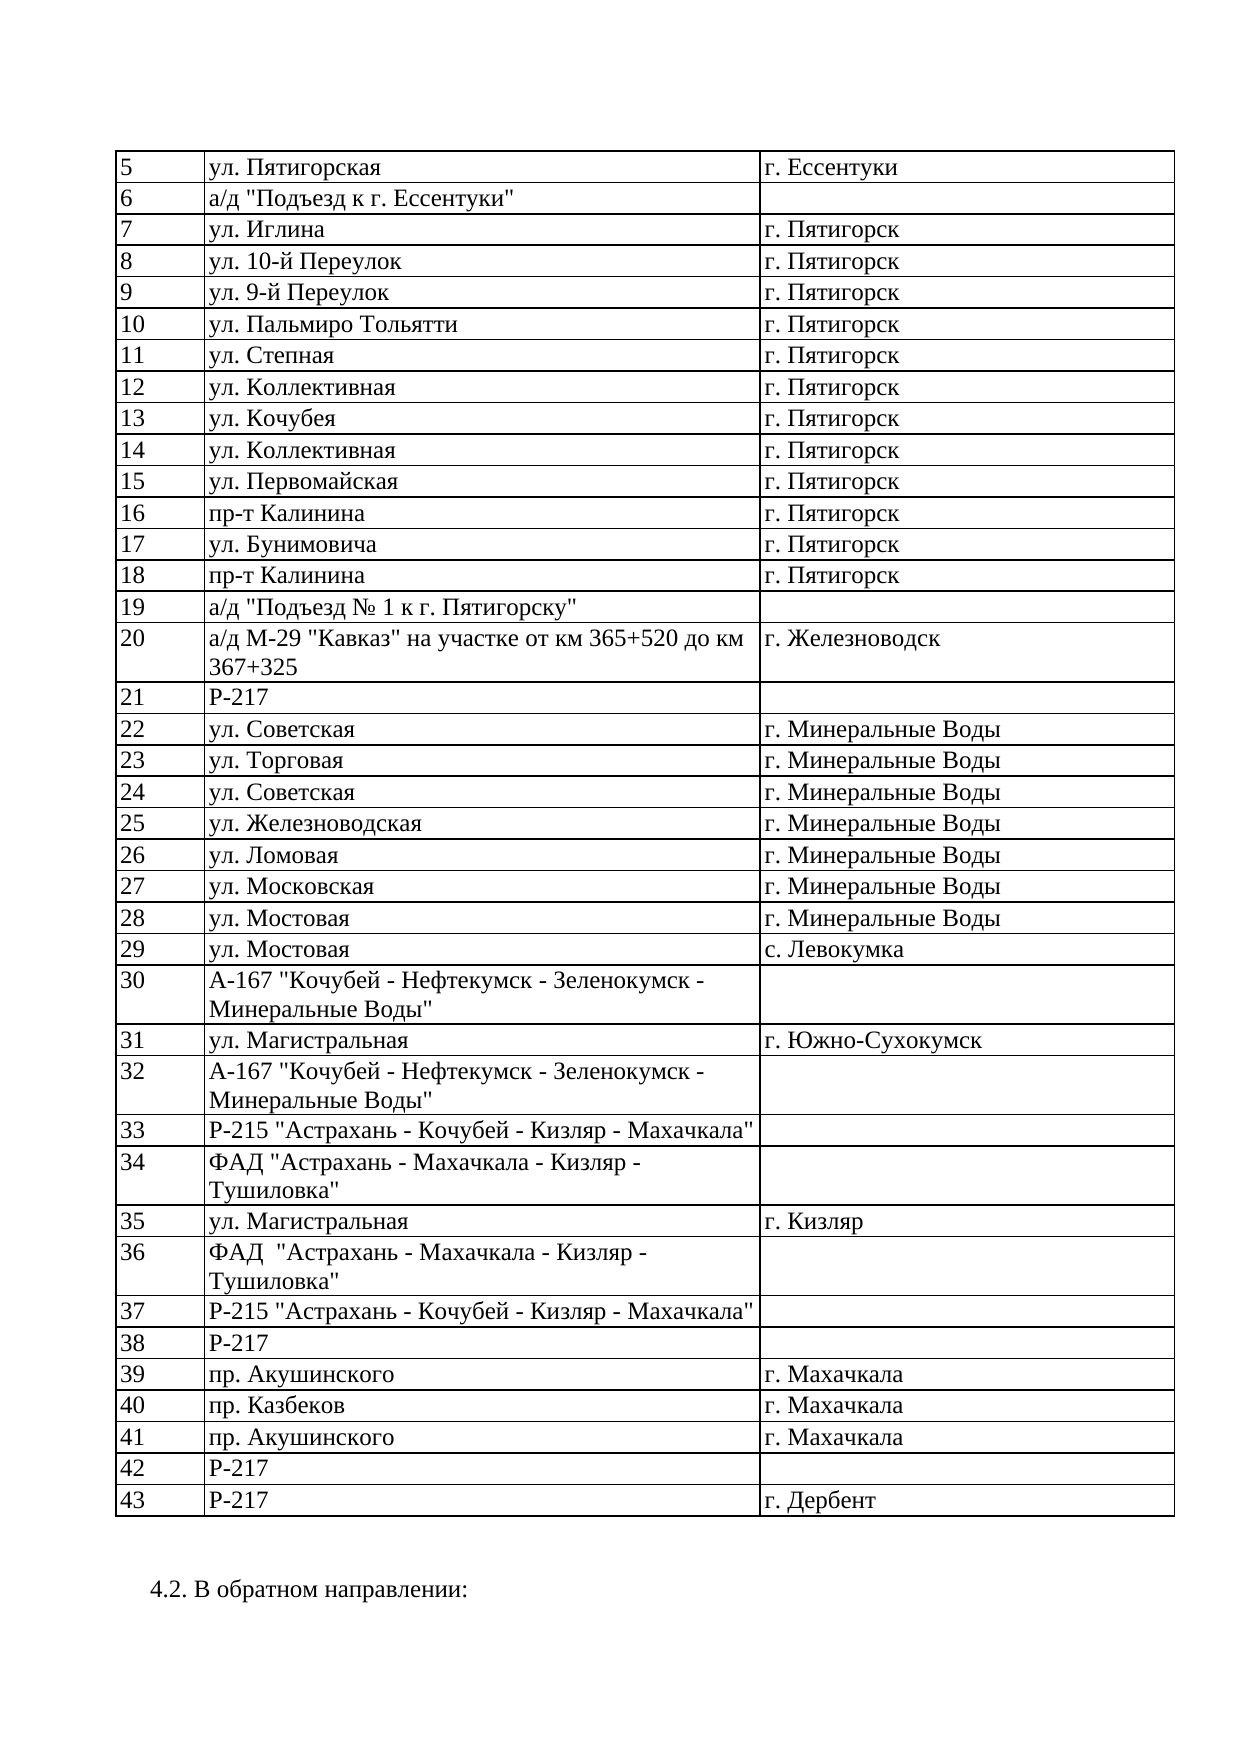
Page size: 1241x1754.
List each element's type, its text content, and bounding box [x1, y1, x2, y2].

table_cell г. Пятигорск [761, 561, 1174, 590]
table_cell [761, 183, 1174, 213]
table_cell ул. Первомайская [205, 466, 759, 496]
table_cell г. Минеральные Воды [761, 840, 1174, 870]
table_cell 8 [117, 246, 204, 276]
table_cell г. Пятигорск [761, 435, 1174, 464]
table_cell Р-215 "Астрахань - Кочубей - Кизляр - Махачкала" [205, 1296, 759, 1326]
table_cell г. Пятигорск [761, 215, 1174, 244]
table_cell Р-217 [205, 683, 759, 712]
table_cell Р-217 [205, 1485, 759, 1515]
table_cell 28 [117, 903, 204, 933]
table_cell [761, 683, 1174, 712]
table_cell 30 [117, 966, 204, 1023]
table_cell Р-215 "Астрахань - Кочубей - Кизляр - Махачкала" [205, 1115, 759, 1145]
table_cell 32 [117, 1056, 204, 1114]
table_cell 24 [117, 777, 204, 807]
table_cell ул. Магистральная [205, 1206, 759, 1236]
table_cell ул. Мостовая [205, 903, 759, 933]
table_cell ул. 10-й Переулок [205, 246, 759, 276]
table_cell а/д "Подъезд № 1 к г. Пятигорску" [205, 592, 759, 622]
table_cell г. Ессентуки [761, 152, 1174, 181]
table_cell 43 [117, 1485, 204, 1515]
table_cell [761, 1296, 1174, 1326]
table_cell 40 [117, 1391, 204, 1421]
table_cell ул. Бунимовича [205, 529, 759, 559]
table_cell г. Пятигорск [761, 246, 1174, 276]
table_cell г. Махачкала [761, 1422, 1174, 1452]
table_cell 42 [117, 1454, 204, 1483]
table_cell 37 [117, 1296, 204, 1326]
table_cell 15 [117, 466, 204, 496]
table_cell г. Пятигорск [761, 498, 1174, 527]
table_cell 18 [117, 561, 204, 590]
table_cell 25 [117, 808, 204, 838]
table_cell 41 [117, 1422, 204, 1452]
table_cell с. Левокумка [761, 934, 1174, 964]
table_cell ул. Пятигорская [205, 152, 759, 181]
table_cell 13 [117, 403, 204, 433]
table_cell 22 [117, 714, 204, 744]
table_cell ул. Пальмиро Тольятти [205, 309, 759, 339]
table_cell ул. Коллективная [205, 372, 759, 402]
table_cell 19 [117, 592, 204, 622]
table_cell г. Южно-Сухокумск [761, 1025, 1174, 1054]
table_cell ул. Торговая [205, 746, 759, 775]
table_cell г. Пятигорск [761, 277, 1174, 307]
table_cell а/д М-29 "Кавказ" на участке от км 365+520 до км 367+325 [205, 623, 759, 681]
table_cell 23 [117, 746, 204, 775]
table_cell [761, 1056, 1174, 1114]
table_cell [761, 966, 1174, 1023]
table_cell ул. Железноводская [205, 808, 759, 838]
table_cell г. Железноводск [761, 623, 1174, 681]
table_cell 31 [117, 1025, 204, 1054]
table_cell г. Минеральные Воды [761, 746, 1174, 775]
table_cell г. Минеральные Воды [761, 714, 1174, 744]
table_cell А-167 "Кочубей - Нефтекумск - Зеленокумск - Минеральные Воды" [205, 966, 759, 1023]
table_cell г. Пятигорск [761, 466, 1174, 496]
table_cell пр-т Калинина [205, 561, 759, 590]
table_cell 5 [117, 152, 204, 181]
table_cell [761, 1237, 1174, 1295]
table_cell 36 [117, 1237, 204, 1295]
table_cell ул. Советская [205, 777, 759, 807]
table_cell [761, 1328, 1174, 1358]
table_cell г. Минеральные Воды [761, 777, 1174, 807]
table_cell 7 [117, 215, 204, 244]
table_cell 39 [117, 1359, 204, 1389]
table_cell 33 [117, 1115, 204, 1145]
table_cell [761, 1147, 1174, 1204]
table_cell г. Пятигорск [761, 529, 1174, 559]
table_cell 10 [117, 309, 204, 339]
table_cell г. Минеральные Воды [761, 808, 1174, 838]
table_cell г. Дербент [761, 1485, 1174, 1515]
table_cell 16 [117, 498, 204, 527]
table_cell ФАД "Астрахань - Махачкала - Кизляр - Тушиловка" [205, 1147, 759, 1204]
table_cell 26 [117, 840, 204, 870]
text 4.2. В обратном направлении: [150, 1574, 1090, 1603]
table_cell 35 [117, 1206, 204, 1236]
table_cell ул. Советская [205, 714, 759, 744]
table_cell ул. 9-й Переулок [205, 277, 759, 307]
table_cell 17 [117, 529, 204, 559]
table_cell 9 [117, 277, 204, 307]
table_cell 11 [117, 340, 204, 370]
table_cell 21 [117, 683, 204, 712]
table_cell ул. Московская [205, 871, 759, 901]
table_cell 29 [117, 934, 204, 964]
table_cell г. Махачкала [761, 1359, 1174, 1389]
table_cell 34 [117, 1147, 204, 1204]
table_cell ул. Ломовая [205, 840, 759, 870]
table_cell пр. Казбеков [205, 1391, 759, 1421]
table_cell г. Кизляр [761, 1206, 1174, 1236]
table_cell г. Минеральные Воды [761, 903, 1174, 933]
table_cell пр-т Калинина [205, 498, 759, 527]
table_cell [761, 592, 1174, 622]
table_cell ул. Степная [205, 340, 759, 370]
table_cell г. Пятигорск [761, 340, 1174, 370]
table_cell 6 [117, 183, 204, 213]
table_cell ФАД "Астрахань - Махачкала - Кизляр - Тушиловка" [205, 1237, 759, 1295]
table_cell ул. Иглина [205, 215, 759, 244]
table_cell 20 [117, 623, 204, 681]
table_cell пр. Акушинского [205, 1359, 759, 1389]
table_cell г. Пятигорск [761, 372, 1174, 402]
table_cell 27 [117, 871, 204, 901]
table_cell Р-217 [205, 1454, 759, 1483]
table_cell а/д "Подъезд к г. Ессентуки" [205, 183, 759, 213]
table_cell пр. Акушинского [205, 1422, 759, 1452]
table_cell 14 [117, 435, 204, 464]
table_cell 38 [117, 1328, 204, 1358]
table_cell г. Минеральные Воды [761, 871, 1174, 901]
table_cell ул. Кочубея [205, 403, 759, 433]
table_cell А-167 "Кочубей - Нефтекумск - Зеленокумск - Минеральные Воды" [205, 1056, 759, 1114]
table_cell г. Пятигорск [761, 309, 1174, 339]
table_cell 12 [117, 372, 204, 402]
table_cell г. Пятигорск [761, 403, 1174, 433]
table_cell ул. Коллективная [205, 435, 759, 464]
table_cell [761, 1115, 1174, 1145]
table_cell [761, 1454, 1174, 1483]
table_cell ул. Магистральная [205, 1025, 759, 1054]
table_cell г. Махачкала [761, 1391, 1174, 1421]
table_cell Р-217 [205, 1328, 759, 1358]
table_cell ул. Мостовая [205, 934, 759, 964]
